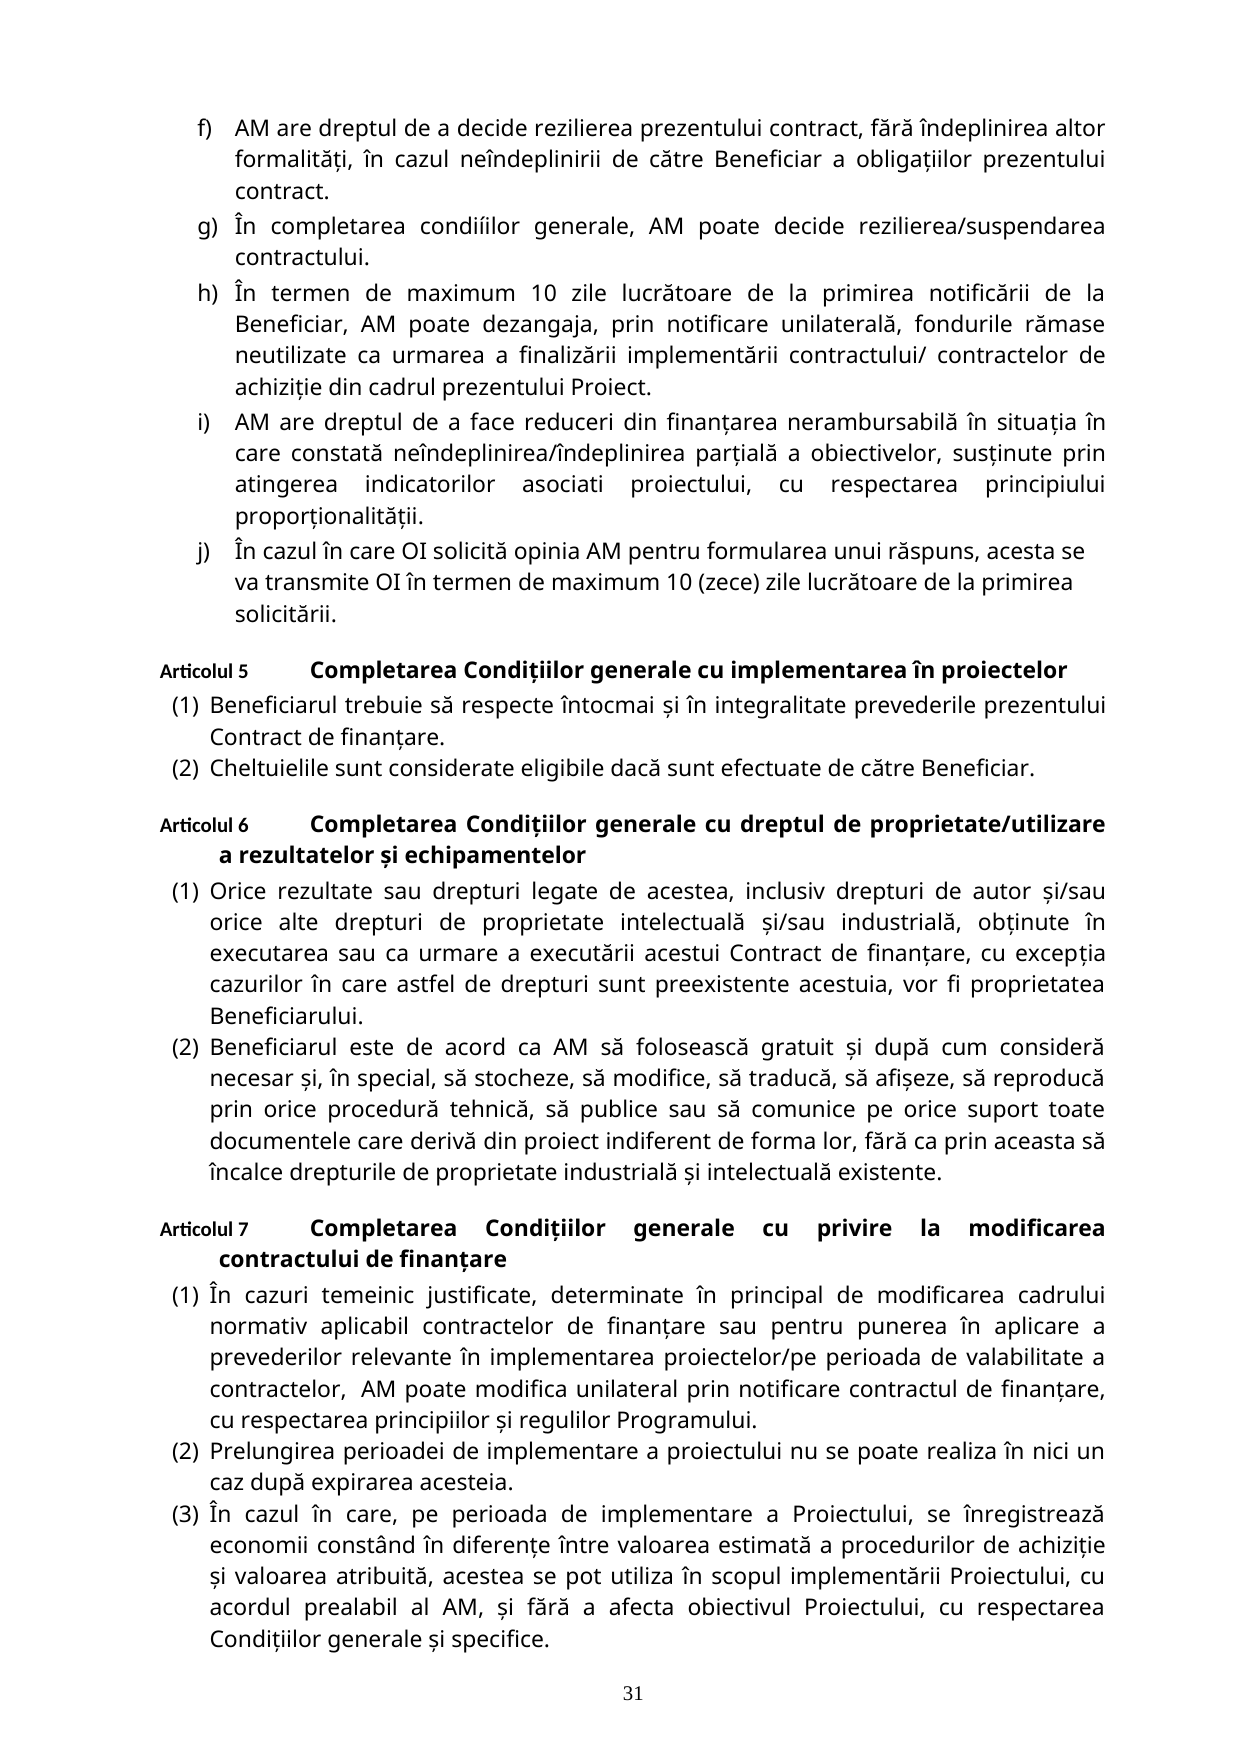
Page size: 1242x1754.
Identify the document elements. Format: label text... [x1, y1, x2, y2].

list AM are dreptul de a decide rezilierea prezentului contract, fără îndeplinirea altor formalități, în cazul neîndeplinirii de către Beneficiar a obligațiilor prezentului contract. [197, 112, 1106, 206]
list În termen de maximum 10 zile lucrătoare de la primirea notificării de la Beneficiar, AM poate dezangaja, prin notificare unilaterală, fondurile rămase neutilizate ca urmarea a finalizării implementării contractului/ contractelor de achiziție din cadrul prezentului Proiect. [197, 277, 1106, 402]
list Completarea Condițiilor generale cu dreptul de proprietate/utilizare a rezultatelor și echipamentelor [159, 808, 1106, 871]
list Completarea Condițiilor generale cu privire la modificarea contractului de finanțare [159, 1212, 1106, 1275]
list AM are dreptul de a face reduceri din finanțarea nerambursabilă în situaţia în care constată neîndeplinirea/îndeplinirea parţială a obiectivelor, susținute prin atingerea indicatorilor asociati proiectului, cu respectarea principiului proporționalității. [197, 406, 1106, 531]
list În cazul în care OI solicită opinia AM pentru formularea unui răspuns, acesta se va transmite OI în termen de maximum 10 (zece) zile lucrătoare de la primirea solicitării. [197, 535, 1106, 629]
list În cazuri temeinic justificate, determinate în principal de modificarea cadrului normativ aplicabil contractelor de finanțare sau pentru punerea în aplicare a prevederilor relevante în implementarea proiectelor/pe perioada de valabilitate a contractelor, AM poate modifica unilateral prin notificare contractul de finanțare, cu respectarea principiilor și regulilor Programului. [172, 1279, 1106, 1435]
list Cheltuielile sunt considerate eligibile dacă sunt efectuate de către Beneficiar. [172, 752, 1106, 783]
list Beneficiarul trebuie să respecte întocmai şi în integralitate prevederile prezentului Contract de finanțare. [172, 689, 1106, 752]
list În cazul în care, pe perioada de implementare a Proiectului, se înregistrează economii constând în diferențe între valoarea estimată a procedurilor de achiziție și valoarea atribuită, acestea se pot utiliza în scopul implementării Proiectului, cu acordul prealabil al AM, și fără a afecta obiectivul Proiectului, cu respectarea Condițiilor generale și specifice. [172, 1498, 1106, 1654]
list Orice rezultate sau drepturi legate de acestea, inclusiv drepturi de autor şi/sau orice alte drepturi de proprietate intelectuală şi/sau industrială, obţinute în executarea sau ca urmare a executării acestui Contract de finanțare, cu excepţia cazurilor în care astfel de drepturi sunt preexistente acestuia, vor fi proprietatea Beneficiarului. [172, 875, 1106, 1031]
list Prelungirea perioadei de implementare a proiectului nu se poate realiza în nici un caz după expirarea acesteia. [172, 1435, 1106, 1498]
list Beneficiarul este de acord ca AM să folosească gratuit și după cum consideră necesar și, în special, să stocheze, să modifice, să traducă, să afișeze, să reproducă prin orice procedură tehnică, să publice sau să comunice pe orice suport toate documentele care derivă din proiect indiferent de forma lor, fără ca prin aceasta să încalce drepturile de proprietate industrială și intelectuală existente. [172, 1031, 1106, 1187]
list În completarea condiíilor generale, AM poate decide rezilierea/suspendarea contractului. [197, 210, 1106, 273]
list Completarea Condițiilor generale cu implementarea în proiectelor [159, 654, 1106, 685]
